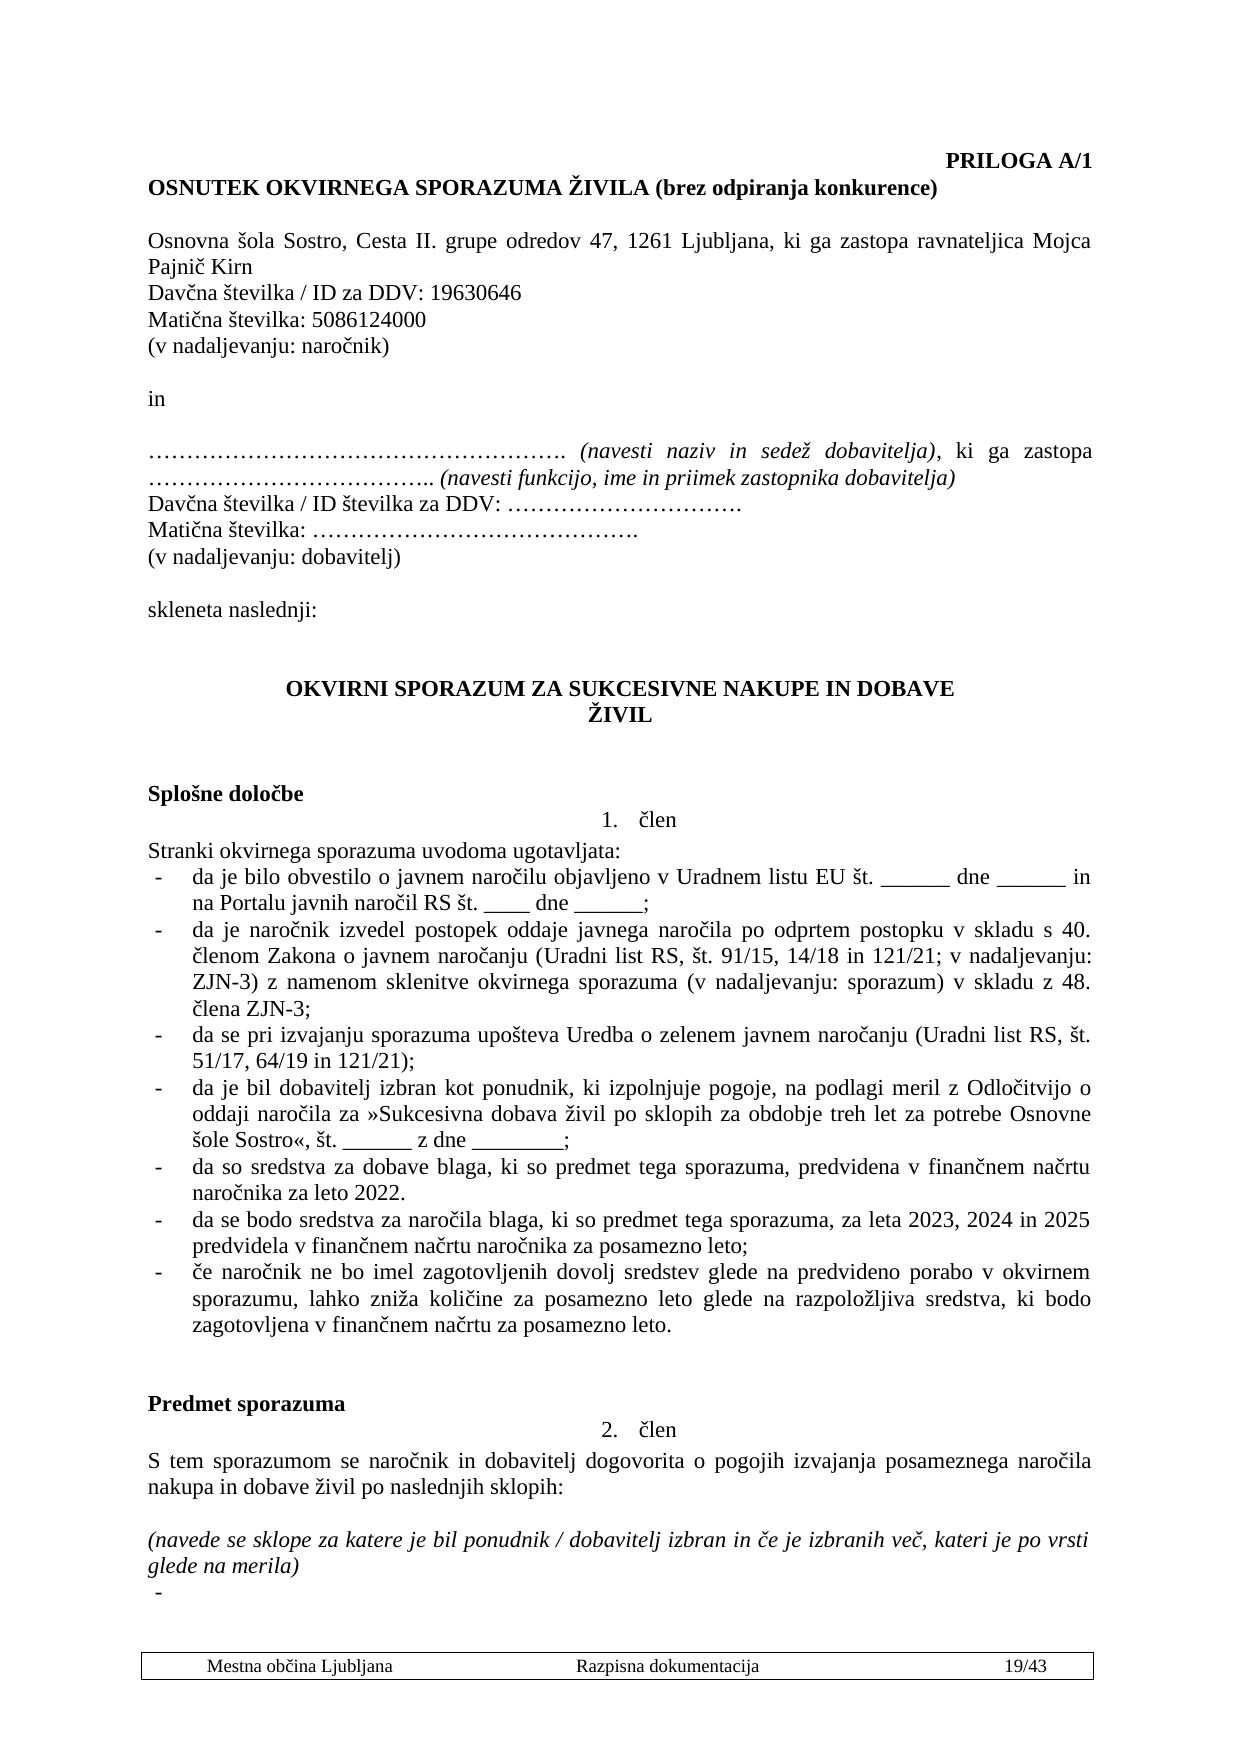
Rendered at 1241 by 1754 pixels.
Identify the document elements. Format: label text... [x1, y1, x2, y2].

list da se bodo sredstva za naročila blaga, ki so predmet tega sporazuma, za leta 2023, 2024 in 2025 predvidela v finančnem načrtu naročnika za posamezno leto; [154, 1206, 1093, 1258]
text S tem sporazumom se naročnik in dobavitelj dogovorita o pogojih izvajanja posameznega naročila nakupa in dobave živil po naslednjih sklopih: [148, 1447, 1093, 1499]
list da je naročnik izvedel postopek oddaje javnega naročila po odprtem postopku v skladu s 40. členom Zakona o javnem naročanju (Uradni list RS, št. 91/15, 14/18 in 121/21; v nadaljevanju: ZJN-3) z namenom sklenitve okvirnega sporazuma (v nadaljevanju: sporazum) v skladu z 48. člena ZJN-3; [154, 916, 1093, 1021]
list da se pri izvajanju sporazuma upošteva Uredba o zelenem javnem naročanju (Uradni list RS, št. 51/17, 64/19 in 121/21); [154, 1021, 1093, 1074]
list da je bil dobavitelj izbran kot ponudnik, ki izpolnjuje pogoje, na podlagi meril z Odločitvijo o oddaji naročila za »Sukcesivna dobava živil po sklopih za obdobje treh let za potrebe Osnovne šole Sostro«, št. ______ z dne ________; [154, 1074, 1093, 1153]
list da je bilo obvestilo o javnem naročilu objavljeno v Uradnem listu EU št. ______ dne ______ in na Portalu javnih naročil RS št. ____ dne ______; [154, 863, 1093, 916]
list člen [185, 806, 1093, 833]
text ………………………………………………. (navesti naziv in sedež dobavitelja), ki ga zastopa ……………………………….. (navesti funkcijo, ime in priimek zastopnika dobavitelja) [148, 437, 1093, 490]
text (navede se sklope za katere je bil ponudnik / dobavitelj izbran in če je izbranih več, kateri je po vrsti glede na merila) [148, 1526, 1093, 1578]
text Splošne določbe [148, 780, 1093, 806]
text (v nadaljevanju: naročnik) [148, 332, 1093, 358]
text Davčna številka / ID številka za DDV: …………………………. [148, 490, 1093, 517]
text (v nadaljevanju: dobavitelj) [148, 543, 1093, 569]
text in [148, 385, 1093, 411]
text OKVIRNI SPORAZUM ZA SUKCESIVNE NAKUPE IN DOBAVE [148, 675, 1093, 701]
text Osnovna šola Sostro, Cesta II. grupe odredov 47, 1261 Ljubljana, ki ga zastopa ravnateljica Mojca Pajnič Kirn [148, 227, 1093, 279]
list če naročnik ne bo imel zagotovljenih dovolj sredstev glede na predvideno porabo v okvirnem sporazumu, lahko zniža količine za posamezno leto glede na razpoložljiva sredstva, ki bodo zagotovljena v finančnem načrtu za posamezno leto. [154, 1258, 1093, 1337]
list da so sredstva za dobave blaga, ki so predmet tega sporazuma, predvidena v finančnem načrtu naročnika za leto 2022. [154, 1153, 1093, 1206]
text OSNUTEK OKVIRNEGA SPORAZUMA ŽIVILA (brez odpiranja konkurence) [148, 174, 1093, 200]
text skleneta naslednji: [148, 596, 1093, 622]
text PRILOGA A/1 [148, 148, 1093, 174]
text Davčna številka / ID za DDV: 19630646 [148, 279, 1093, 306]
text Matična številka: 5086124000 [148, 306, 1093, 332]
text ŽIVIL [148, 701, 1093, 727]
list člen [185, 1416, 1093, 1443]
text Stranki okvirnega sporazuma uvodoma ugotavljata: [148, 837, 1093, 863]
text Predmet sporazuma [148, 1390, 1093, 1416]
text Matična številka: ……………………………………. [148, 517, 1093, 543]
